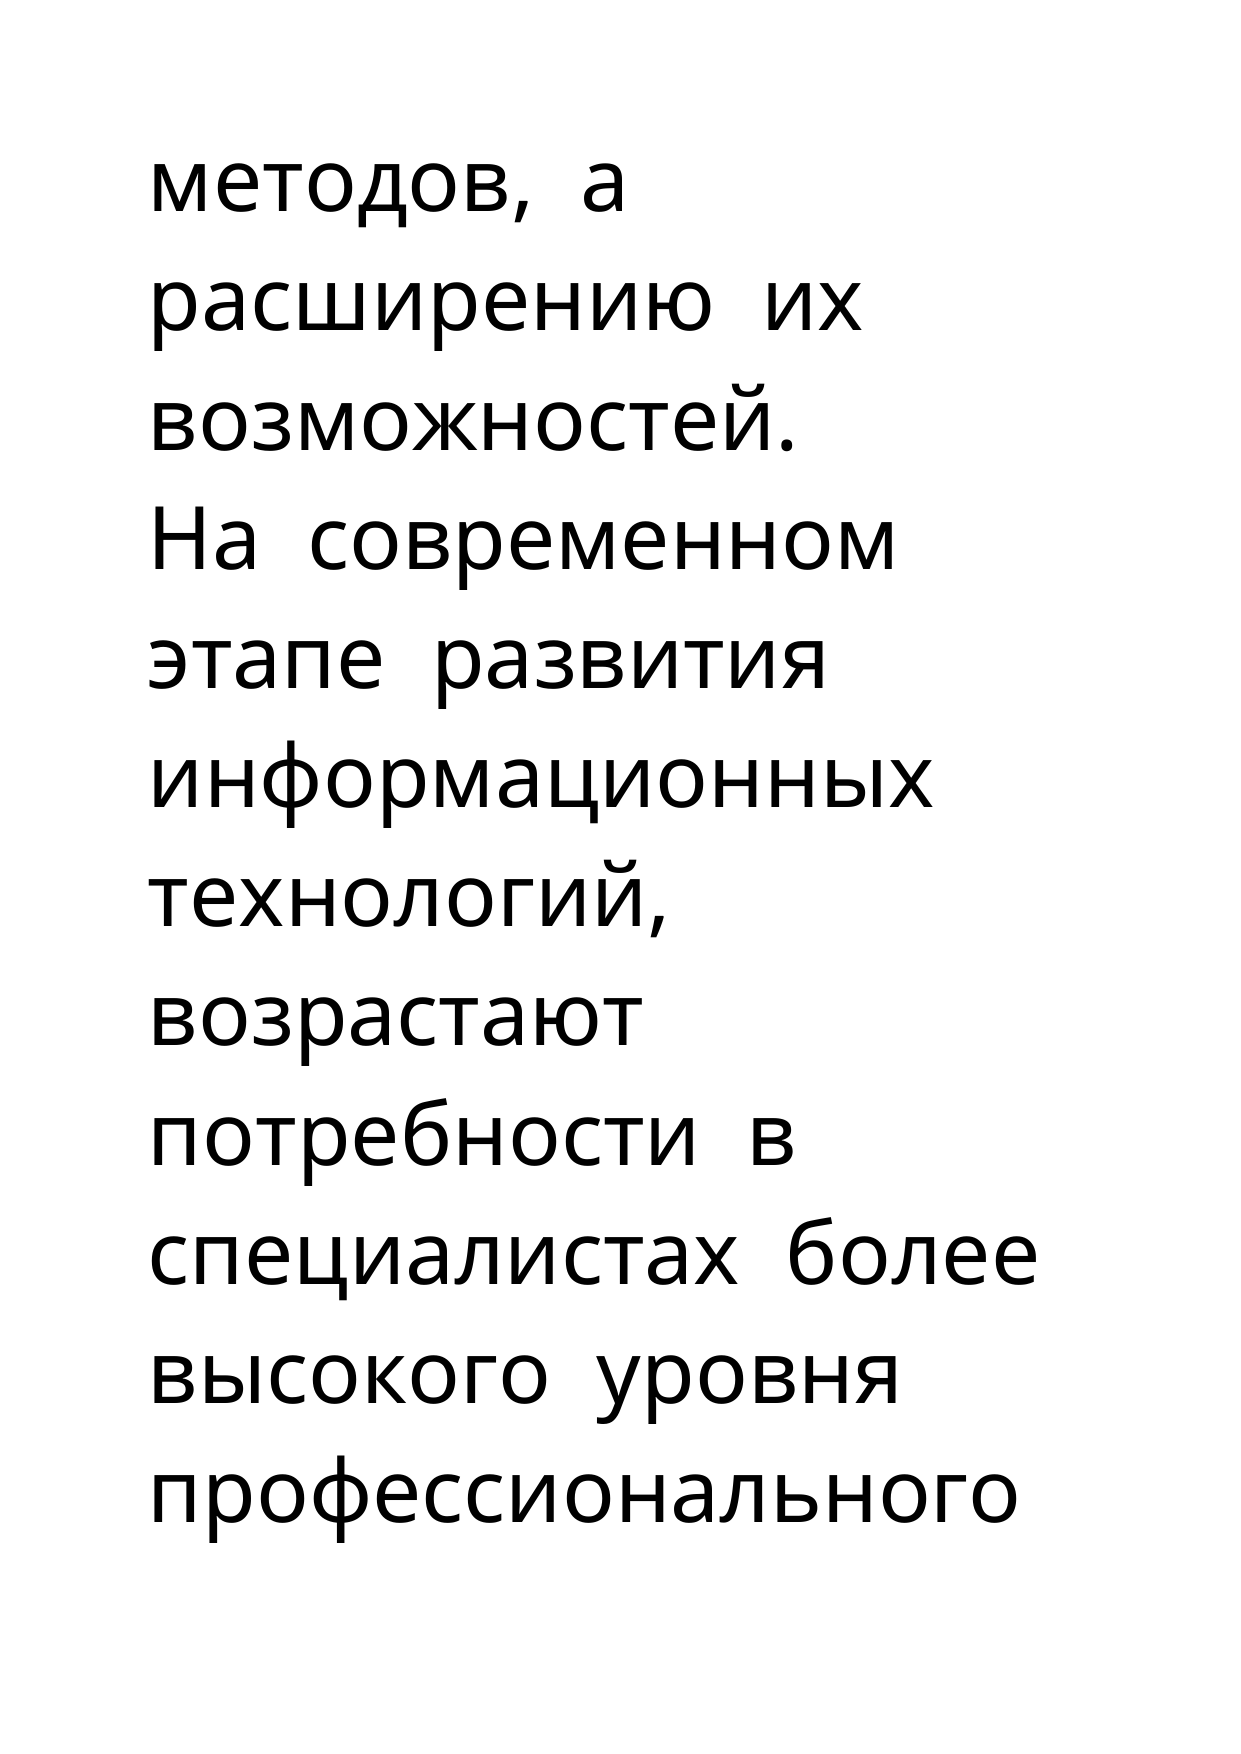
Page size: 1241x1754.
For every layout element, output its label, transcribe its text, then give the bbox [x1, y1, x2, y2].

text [148, 118, 1092, 356]
text возможностей. [148, 356, 1092, 476]
text потребности в специалистах более высокого уровня профессионального [148, 1071, 1092, 1548]
text На современном этапе развития информационных технологий, возрастают [148, 476, 1092, 1071]
